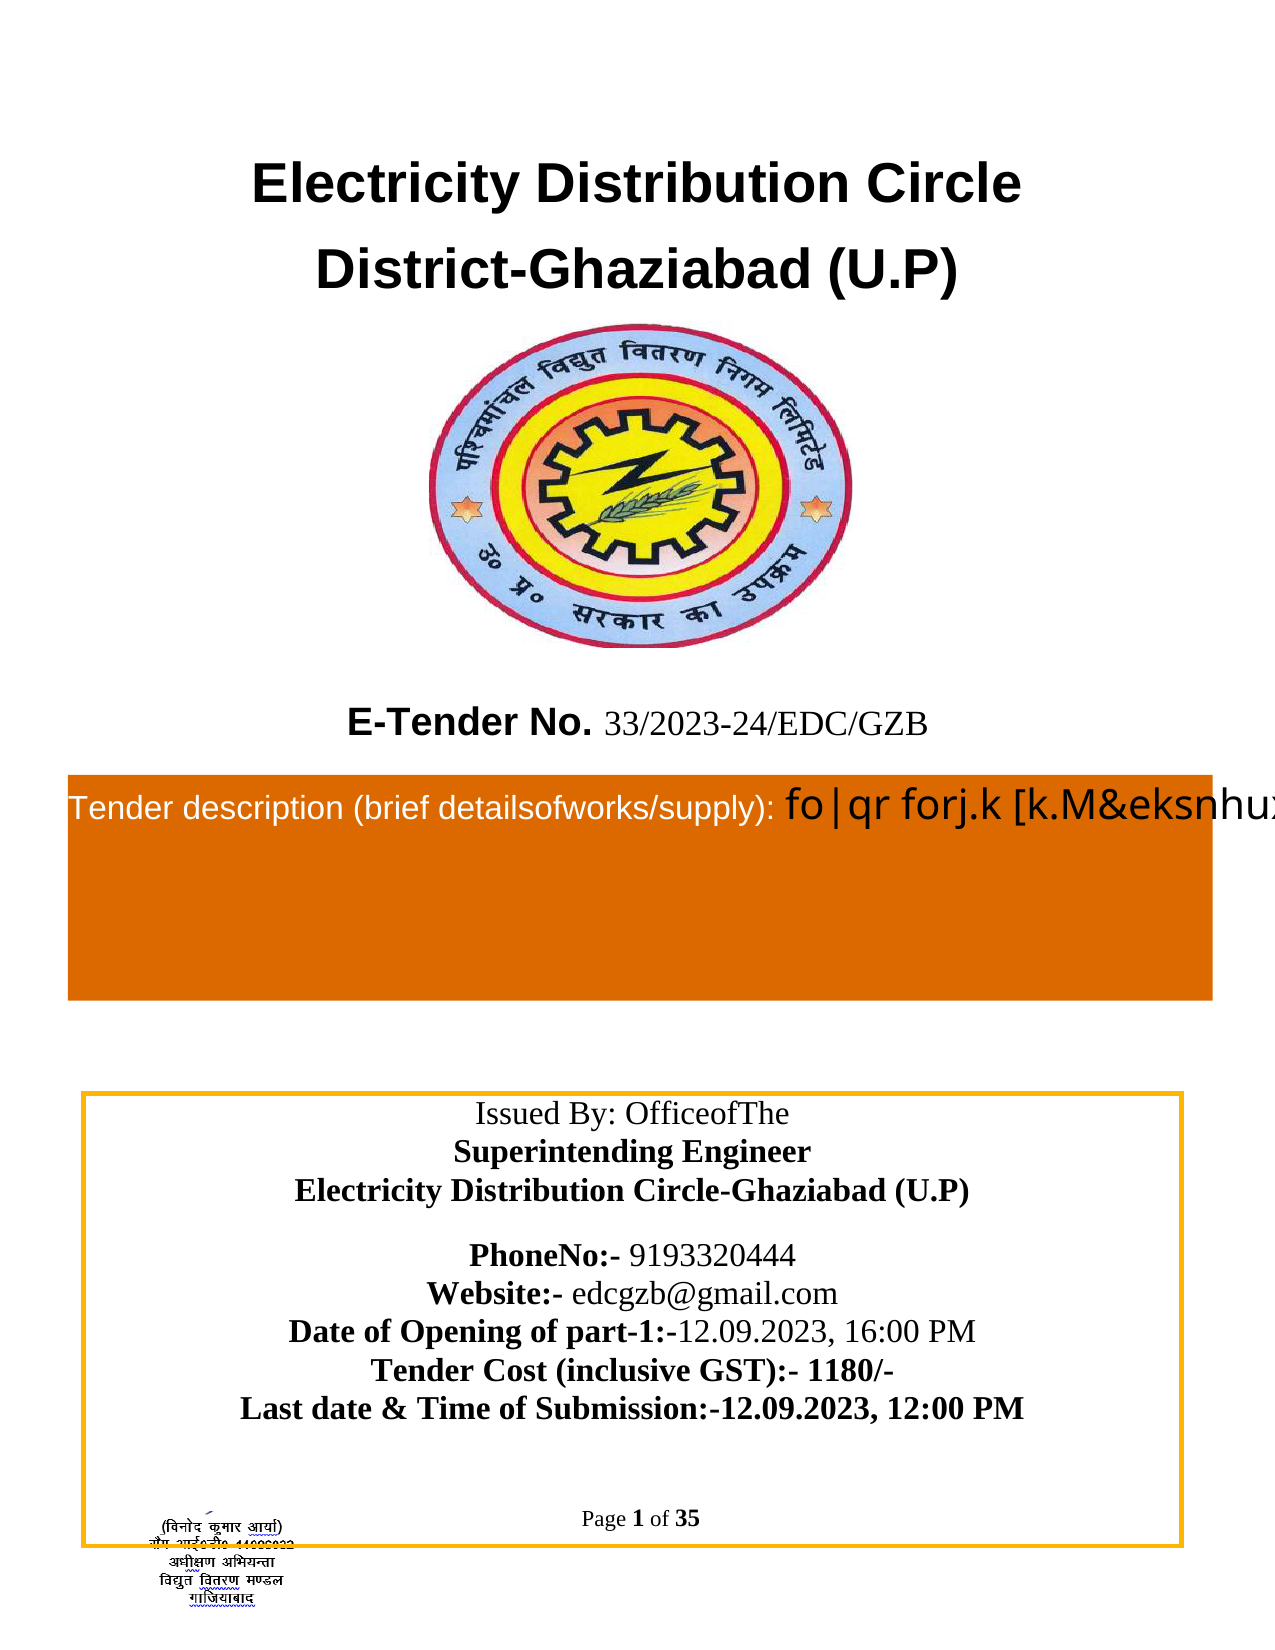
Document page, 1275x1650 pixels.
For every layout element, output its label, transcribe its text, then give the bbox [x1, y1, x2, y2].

text Electricity Distribution Circle District-Ghaziabad (U.P) [251, 150, 1024, 300]
picture [145, 1548, 296, 1615]
picture [145, 1511, 296, 1544]
text E-Tender No. 33/2023-24/EDC/GZB [251, 698, 1024, 744]
